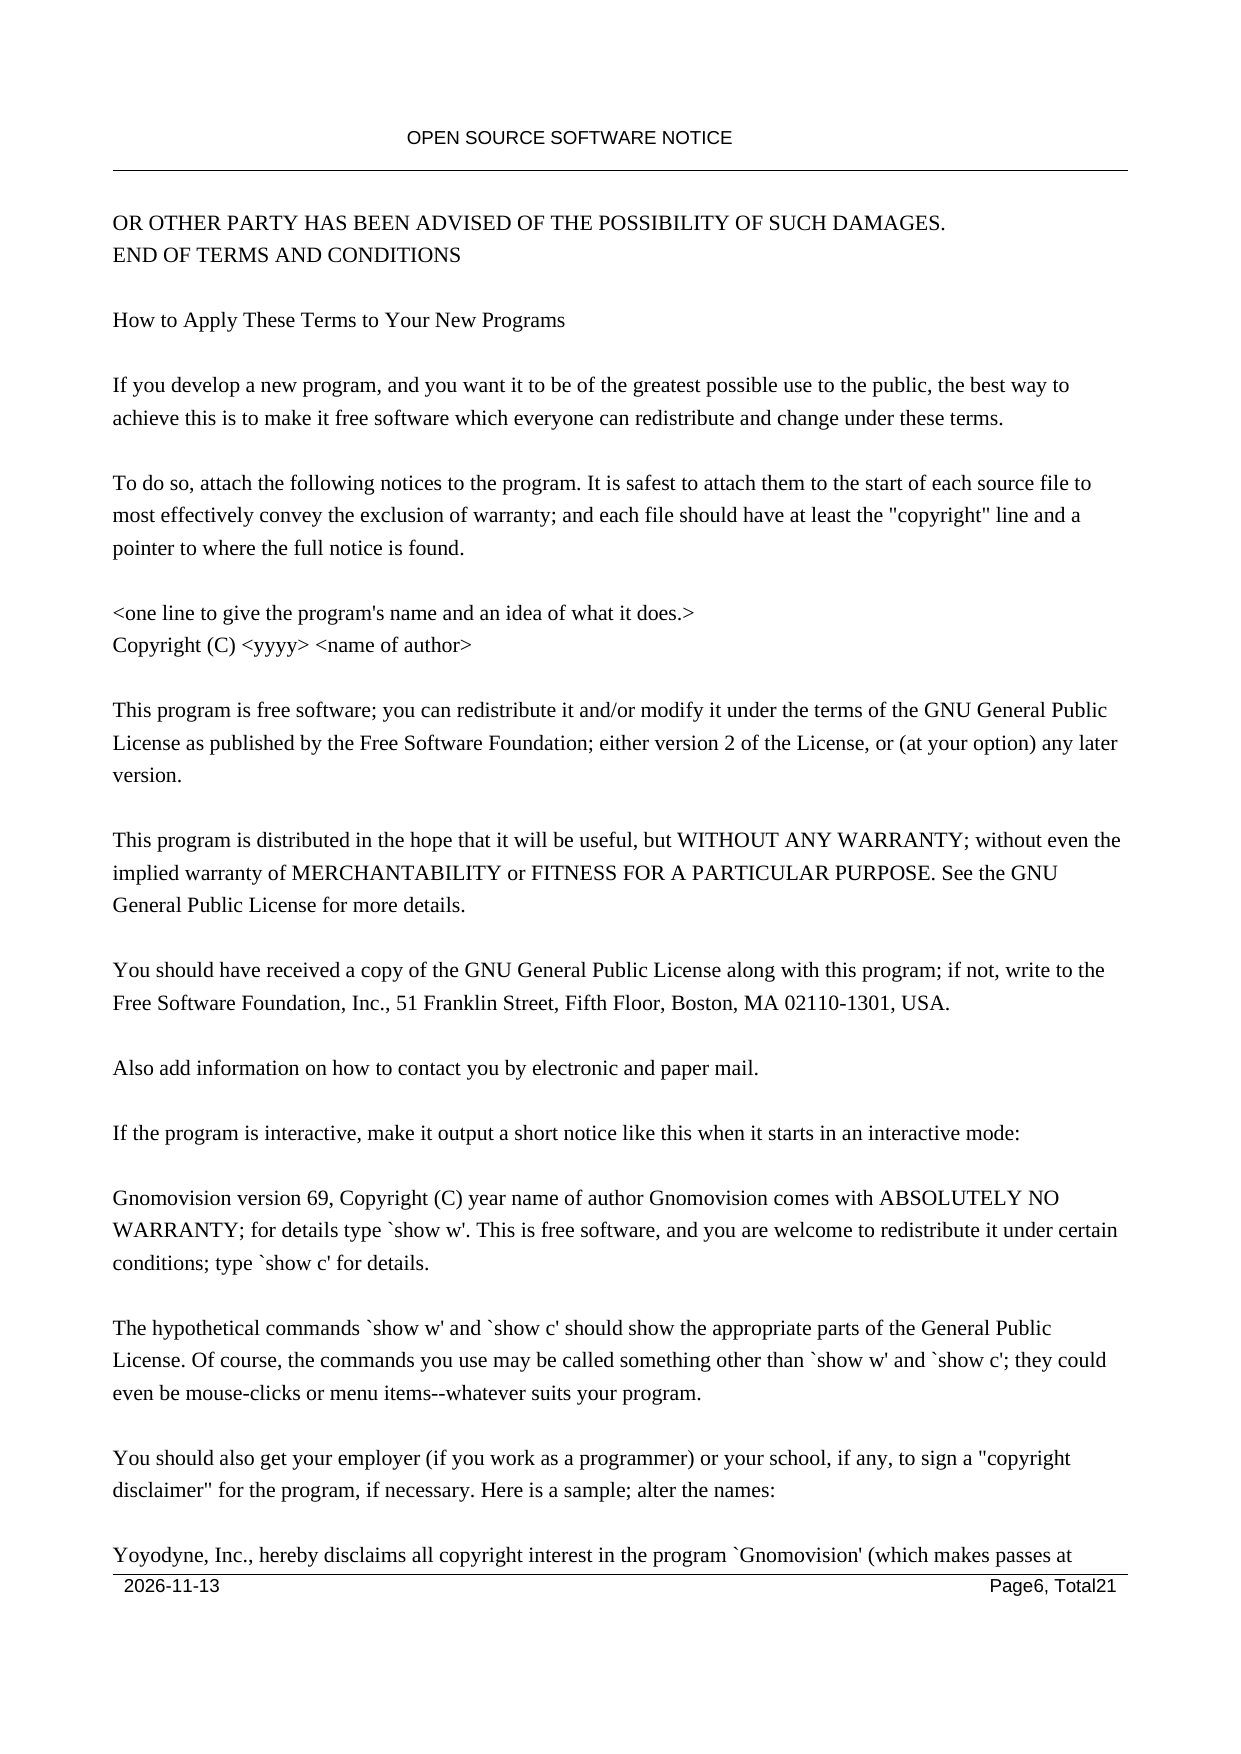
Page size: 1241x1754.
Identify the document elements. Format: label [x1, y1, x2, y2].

text [112, 206, 1128, 1571]
